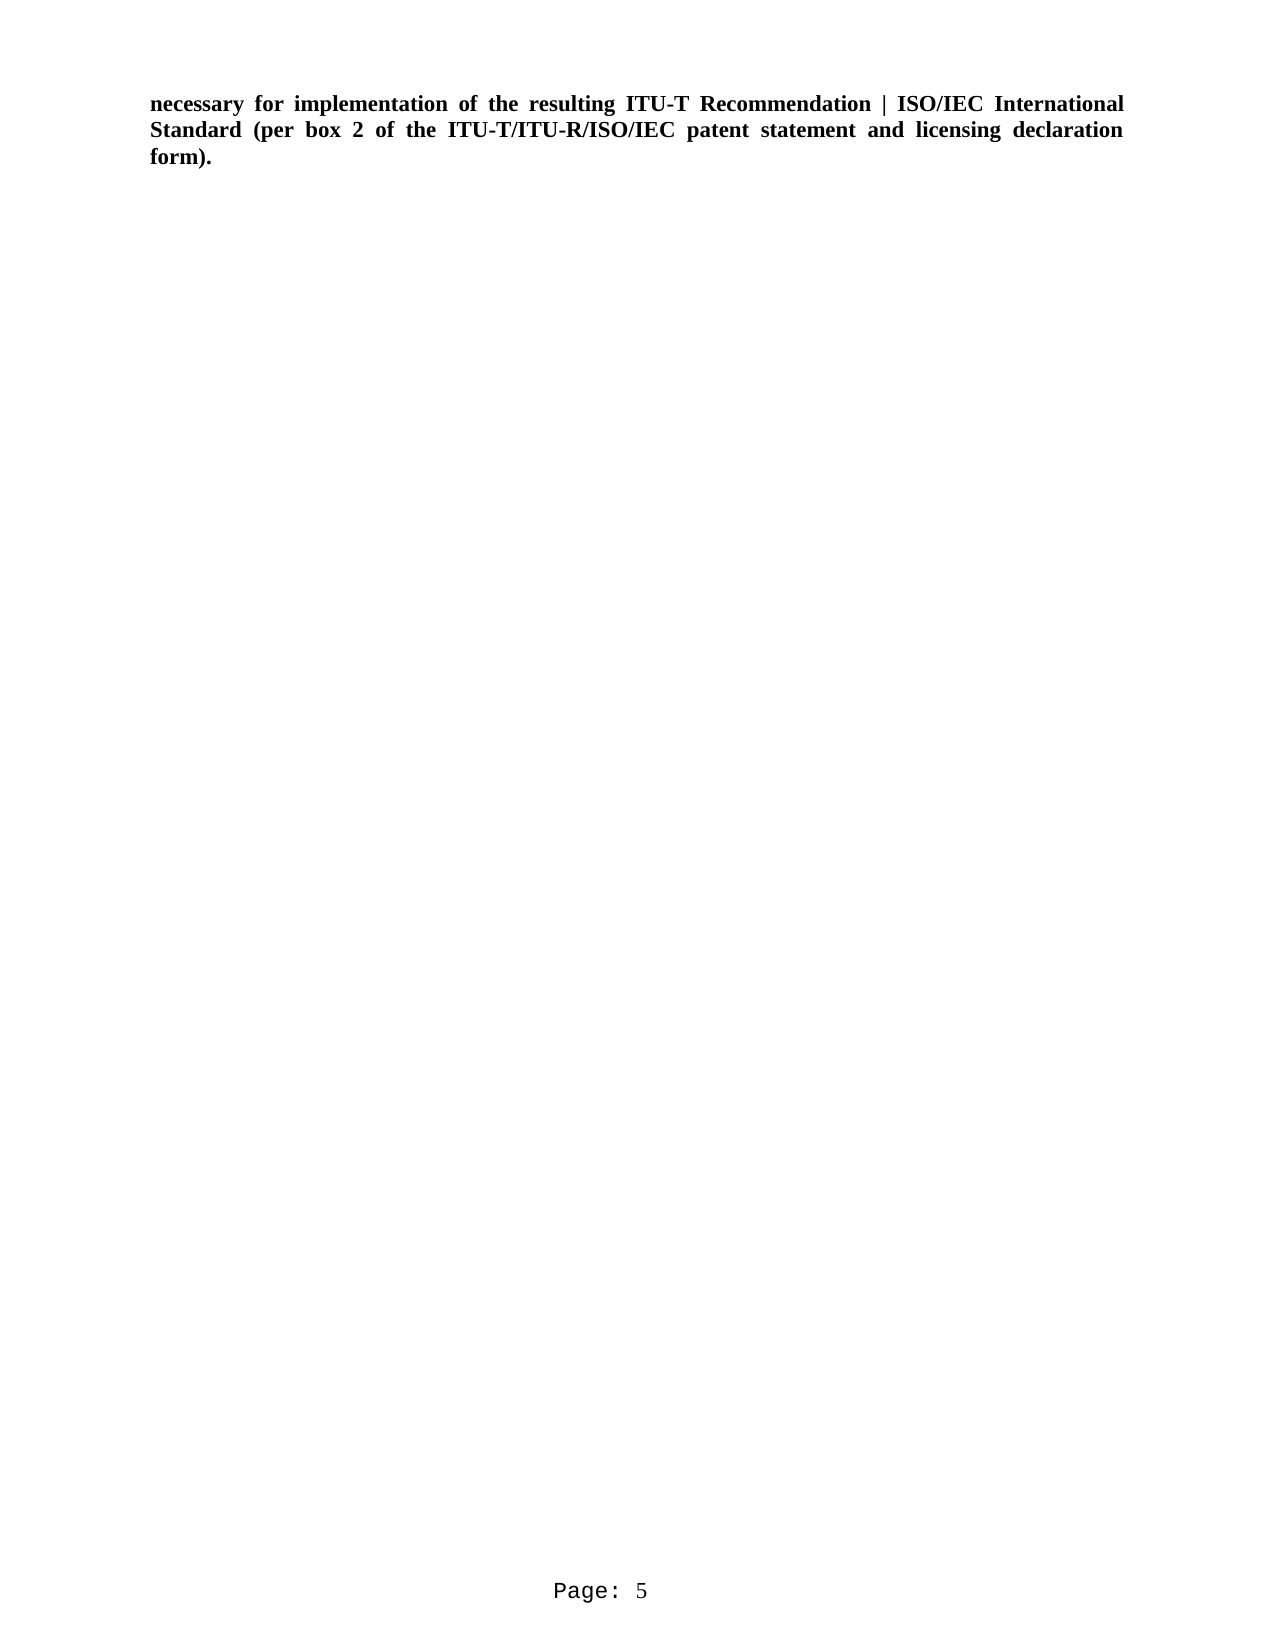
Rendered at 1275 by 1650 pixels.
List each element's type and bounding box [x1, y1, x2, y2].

text [150, 90, 1125, 169]
